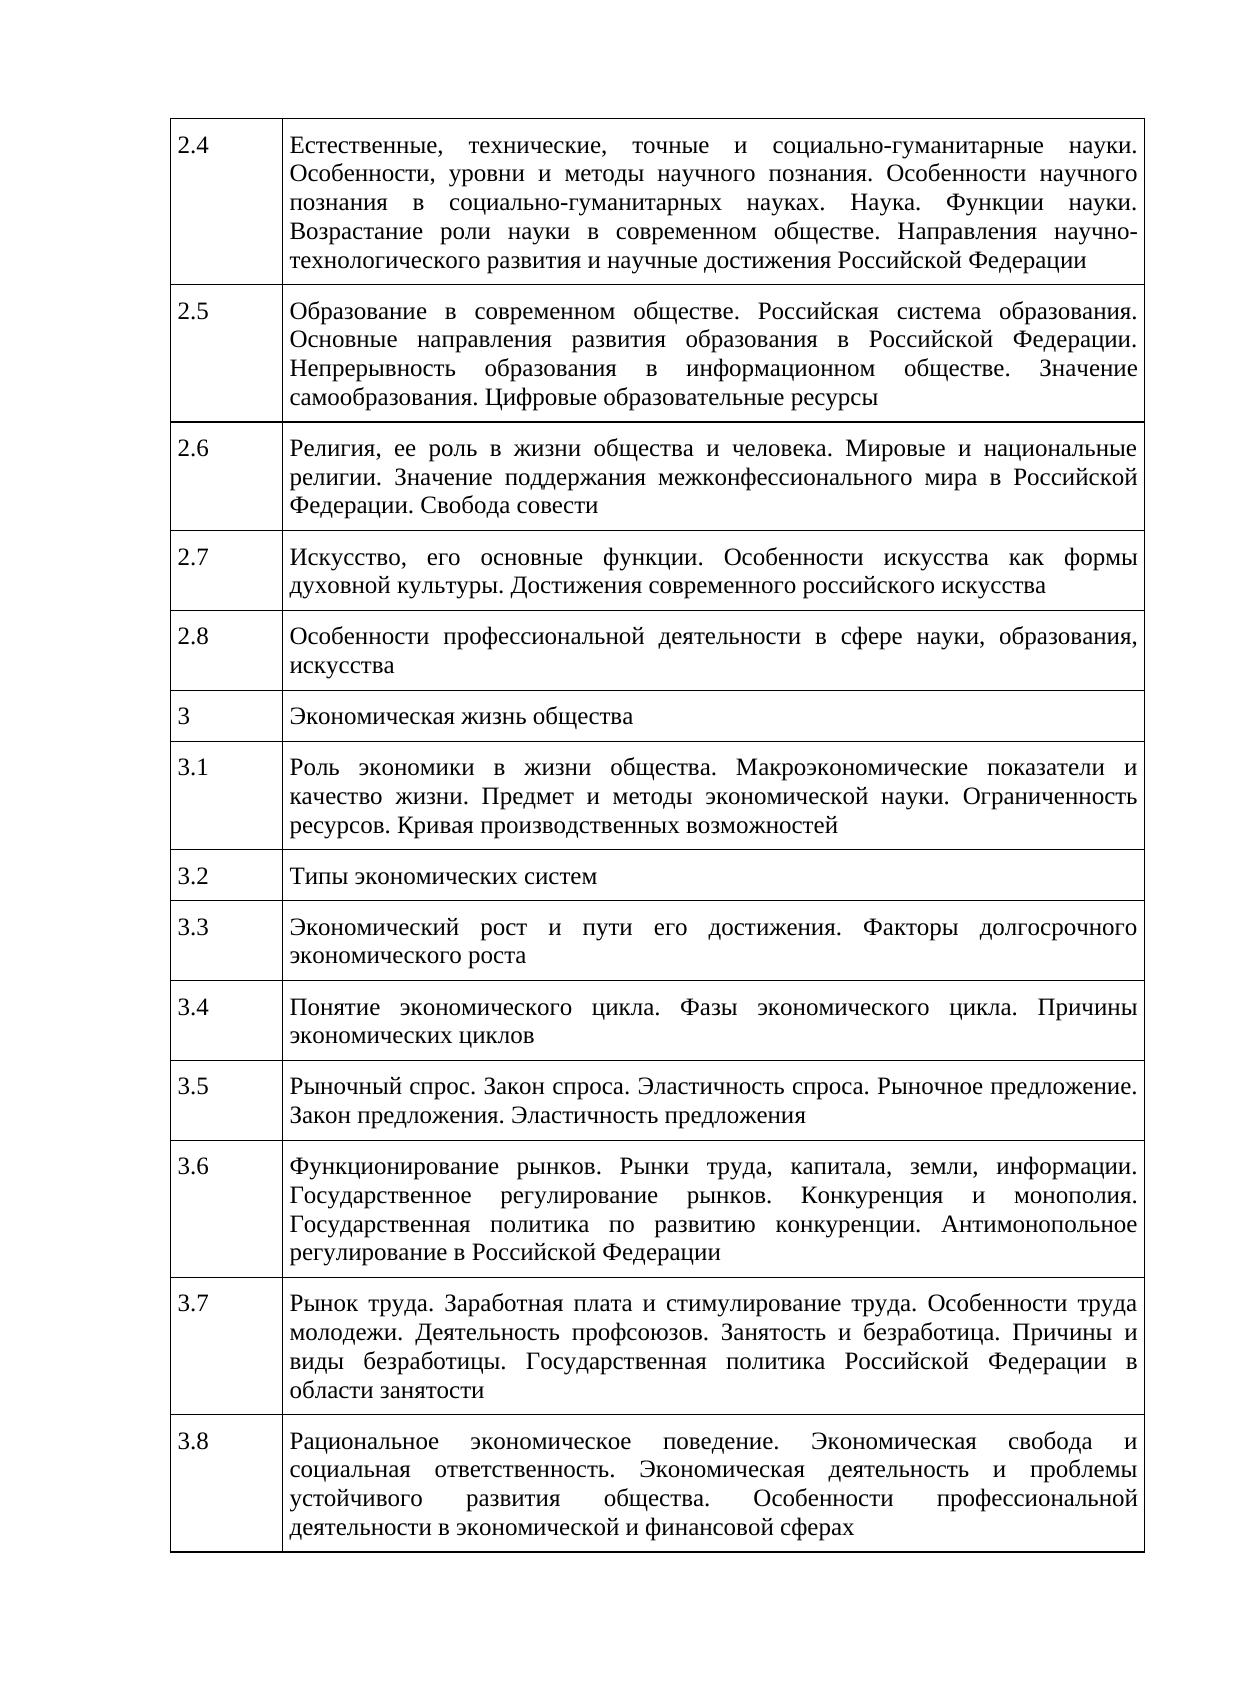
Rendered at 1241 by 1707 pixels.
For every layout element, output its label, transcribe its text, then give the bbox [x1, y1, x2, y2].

table_cell 2.5 [171, 285, 282, 421]
table_cell Типы экономических систем [283, 850, 1144, 900]
table_cell Экономическая жизнь общества [283, 691, 1144, 741]
table_cell 3.8 [171, 1415, 282, 1551]
table_cell Особенности профессиональной деятельности в сфере науки, образования, искусства [283, 611, 1144, 689]
table_cell 3.5 [171, 1061, 282, 1139]
table_cell 2.6 [171, 423, 282, 530]
table_cell 2.7 [171, 531, 282, 610]
table_cell 3 [171, 691, 282, 741]
table_cell Экономический рост и пути его достижения. Факторы долгосрочного экономического роста [283, 901, 1144, 980]
table_cell Рациональное экономическое поведение. Экономическая свобода и социальная ответственность. Экономическая деятельность и проблемы устойчивого развития общества. Особенности профессиональной деятельности в экономической и финансовой сферах [283, 1415, 1144, 1551]
table_cell 3.1 [171, 742, 282, 849]
table_cell Искусство, его основные функции. Особенности искусства как формы духовной культуры. Достижения современного российского искусства [283, 531, 1144, 610]
table_cell 3.3 [171, 901, 282, 980]
table_cell 2.8 [171, 611, 282, 689]
table_cell Функционирование рынков. Рынки труда, капитала, земли, информации. Государственное регулирование рынков. Конкуренция и монополия. Государственная политика по развитию конкуренции. Антимонопольное регулирование в Российской Федерации [283, 1141, 1144, 1277]
table_cell Естественные, технические, точные и социально-гуманитарные науки. Особенности, уровни и методы научного познания. Особенности научного познания в социально-гуманитарных науках. Наука. Функции науки. Возрастание роли науки в современном обществе. Направления научно-технологического развития и научные достижения Российской Федерации [283, 119, 1144, 284]
table_cell 3.7 [171, 1278, 282, 1414]
table_cell Роль экономики в жизни общества. Макроэкономические показатели и качество жизни. Предмет и методы экономической науки. Ограниченность ресурсов. Кривая производственных возможностей [283, 742, 1144, 849]
table_cell Понятие экономического цикла. Фазы экономического цикла. Причины экономических циклов [283, 981, 1144, 1060]
table_cell Рыночный спрос. Закон спроса. Эластичность спроса. Рыночное предложение. Закон предложения. Эластичность предложения [283, 1061, 1144, 1139]
table_cell 3.2 [171, 850, 282, 900]
table_cell Рынок труда. Заработная плата и стимулирование труда. Особенности труда молодежи. Деятельность профсоюзов. Занятость и безработица. Причины и виды безработицы. Государственная политика Российской Федерации в области занятости [283, 1278, 1144, 1414]
table_cell Образование в современном обществе. Российская система образования. Основные направления развития образования в Российской Федерации. Непрерывность образования в информационном обществе. Значение самообразования. Цифровые образовательные ресурсы [283, 285, 1144, 421]
table_cell 3.6 [171, 1141, 282, 1277]
table_cell 2.4 [171, 119, 282, 284]
table_cell 3.4 [171, 981, 282, 1060]
table_cell Религия, ее роль в жизни общества и человека. Мировые и национальные религии. Значение поддержания межконфессионального мира в Российской Федерации. Свобода совести [283, 423, 1144, 530]
